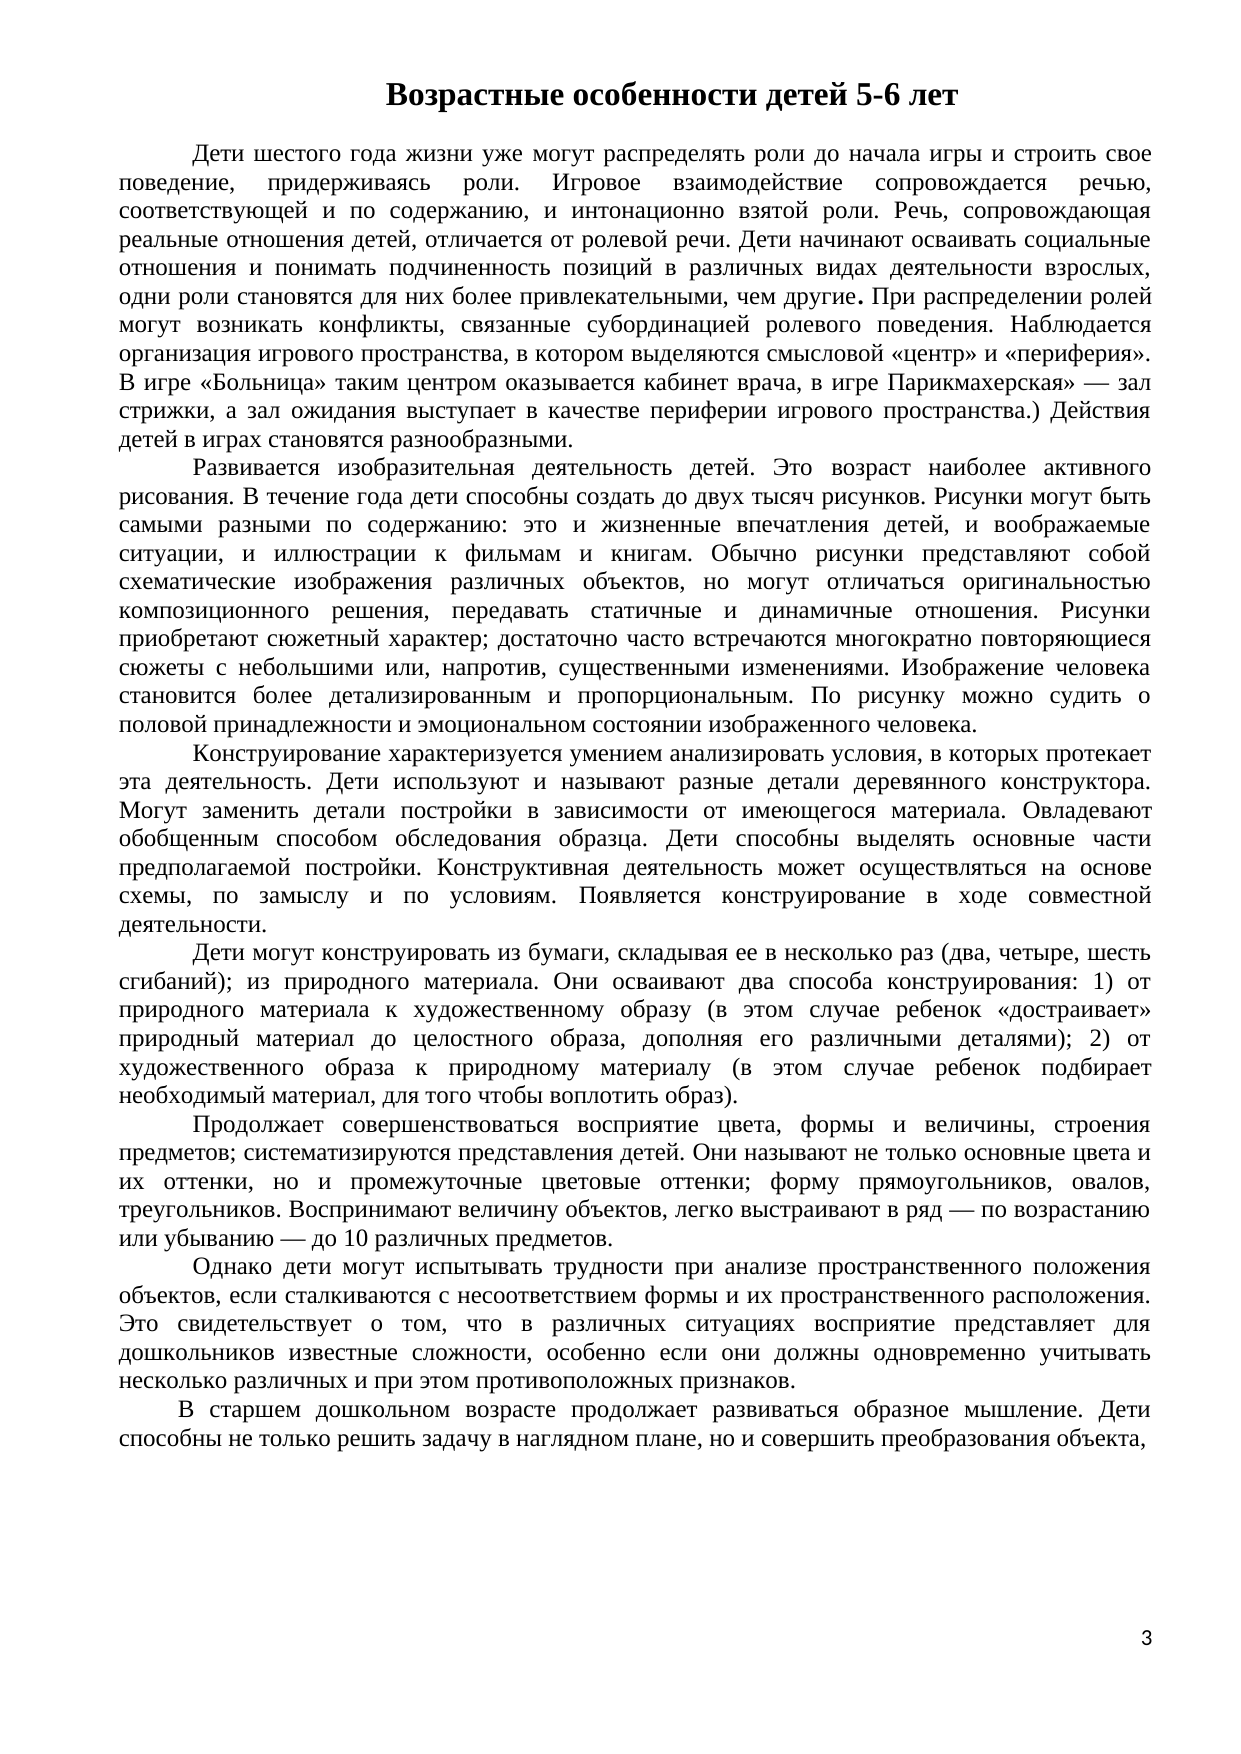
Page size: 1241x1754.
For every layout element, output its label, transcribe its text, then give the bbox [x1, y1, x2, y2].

text Однако дети могут испытывать трудности при анализе пространственного положения объектов, если сталкиваются с несоответствием формы и их пространственного расположения. Это свидетельствует о том, что в различных ситуациях восприятие представляет для дошкольников известные сложности, особенно если они должны одновременно учитывать несколько различных и при этом противоположных признаков. [118, 1252, 1152, 1394]
text Развивается изобразительная деятельность детей. Это возраст наиболее активного рисования. В течение года дети способны создать до двух тысяч рисунков. Рисунки могут быть самыми разными по содержанию: это и жизненные впечатления детей, и воображаемые ситуации, и иллюстрации к фильмам и книгам. Обычно рисунки представляют собой схематические изображения различных объектов, но могут отличаться оригинальностью композиционного решения, передавать статичные и динамичные отношения. Рисунки приобретают сюжетный характер; достаточно часто встречаются многократно повторяющиеся сюжеты с небольшими или, напротив, существенными изменениями. Изображение человека становится более детализированным и пропорциональным. По рисунку можно судить о половой принадлежности и эмоциональном состоянии изображенного человека. [118, 453, 1152, 738]
text Конструирование характеризуется умением анализировать условия, в которых протекает эта деятельность. Дети используют и называют разные детали деревянного конструктора. Могут заменить детали постройки в зависимости от имеющегося материала. Овладевают обобщенным способом обследования образца. Дети способны выделять основные части предполагаемой постройки. Конструктивная деятельность может осуществляться на основе схемы, по замыслу и по условиям. Появляется конструирование в ходе совместной деятельности. [118, 738, 1152, 938]
text Возрастные особенности детей 5-6 лет [192, 74, 1152, 112]
text Дети шестого года жизни уже могут распределять роли до начала игры и строить свое поведение, придерживаясь роли. Игровое взаимодействие сопровождается речью, соответствующей и по содержанию, и интонационно взятой роли. Речь, сопровождающая реальные отношения детей, отличается от ролевой речи. Дети начинают осваивать социальные отношения и понимать подчиненность позиций в различных видах деятельности взрослых, одни роли становятся для них более привлекательными, чем другие. При распределении ролей могут возникать конфликты, связанные субординацией ролевого поведения. Наблюдается организация игрового пространства, в котором выделяются смысловой «центр» и «периферия». В игре «Больница» таким центром оказывается кабинет врача, в игре Парикмахерская» — зал стрижки, а зал ожидания выступает в качестве периферии игрового пространства.) Действия детей в играх становятся разнообразными. [118, 139, 1152, 453]
text Дети могут конструировать из бумаги, складывая ее в несколько раз (два, четыре, шесть сгибаний); из природного материала. Они осваивают два способа конструирования: 1) от природного материала к художественному образу (в этом случае ребенок «достраивает» природный материал до целостного образа, дополняя его различными деталями); 2) от художественного образа к природному материалу (в этом случае ребенок подбирает необходимый материал, для того чтобы воплотить образ). [118, 938, 1152, 1109]
text Продолжает совершенствоваться восприятие цвета, формы и величины, строения предметов; систематизируются представления детей. Они называют не только основные цвета и их оттенки, но и промежуточные цветовые оттенки; форму прямоугольников, овалов, треугольников. Воспринимают величину объектов, легко выстраивают в ряд — по возрастанию или убыванию — до 10 различных предметов. [118, 1109, 1152, 1252]
text В старшем дошкольном возрасте продолжает развиваться образное мышление. Дети способны не только решить задачу в наглядном плане, но и совершить преобразования объекта, [118, 1394, 1152, 1452]
